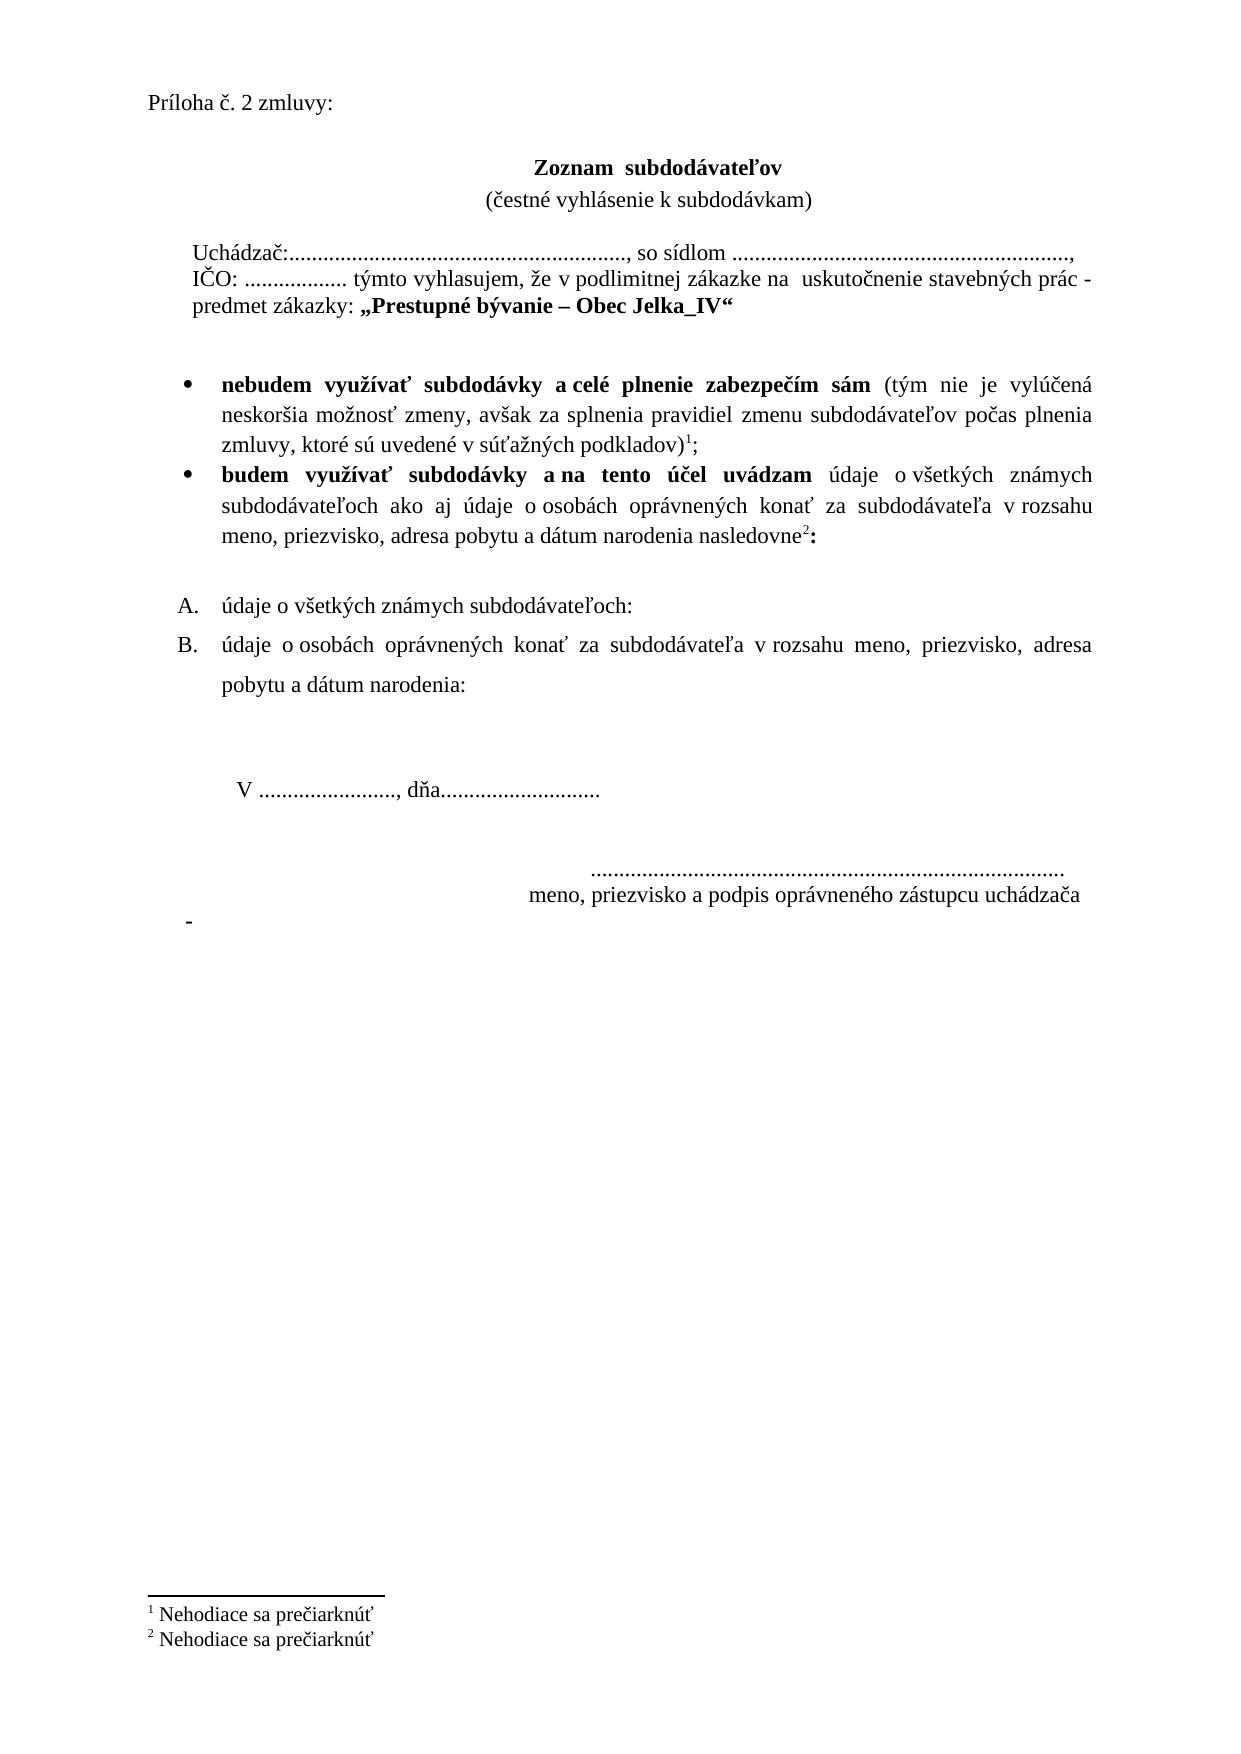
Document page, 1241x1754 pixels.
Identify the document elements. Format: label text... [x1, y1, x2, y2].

list údaje o všetkých známych subdodávateľoch: [177, 592, 1093, 618]
subtitle Príloha č. 2 zmluvy: [148, 89, 1093, 115]
text ................................................................................... [236, 855, 1093, 881]
list budem využívať subdodávky a na tento účel uvádzam údaje o všetkých známych subdodávateľoch ako aj údaje o osobách oprávnených konať za subdodávateľa v rozsahu meno, priezvisko, adresa pobytu a dátum narodenia nasledovne: [184, 462, 1093, 548]
subtitle Zoznam subdodávateľov [223, 154, 1093, 180]
list údaje o osobách oprávnených konať za subdodávateľa v rozsahu meno, priezvisko, adresa pobytu a dátum narodenia: [177, 631, 1093, 697]
text V ........................, dňa............................ [236, 776, 1093, 802]
text IČO: .................. týmto vyhlasujem, že v podlimitnej zákazke na uskutočnenie stavebných prác - predmet zákazky: „Prestupné bývanie – Obec Jelka_IV“ [192, 266, 1093, 318]
text meno, priezvisko a podpis oprávneného zástupcu uchádzača [457, 881, 1093, 908]
text (čestné vyhlásenie k subdodávkam) [148, 186, 1093, 213]
text Uchádzač:..........................................................., so sídlom ..........................................................., [192, 239, 1093, 266]
list nebudem využívať subdodávky a celé plnenie zabezpečím sám (tým nie je vylúčená neskoršia možnosť zmeny, avšak za splnenia pravidiel zmenu subdodávateľov počas plnenia zmluvy, ktoré sú uvedené v súťažných podkladov); [184, 371, 1093, 458]
